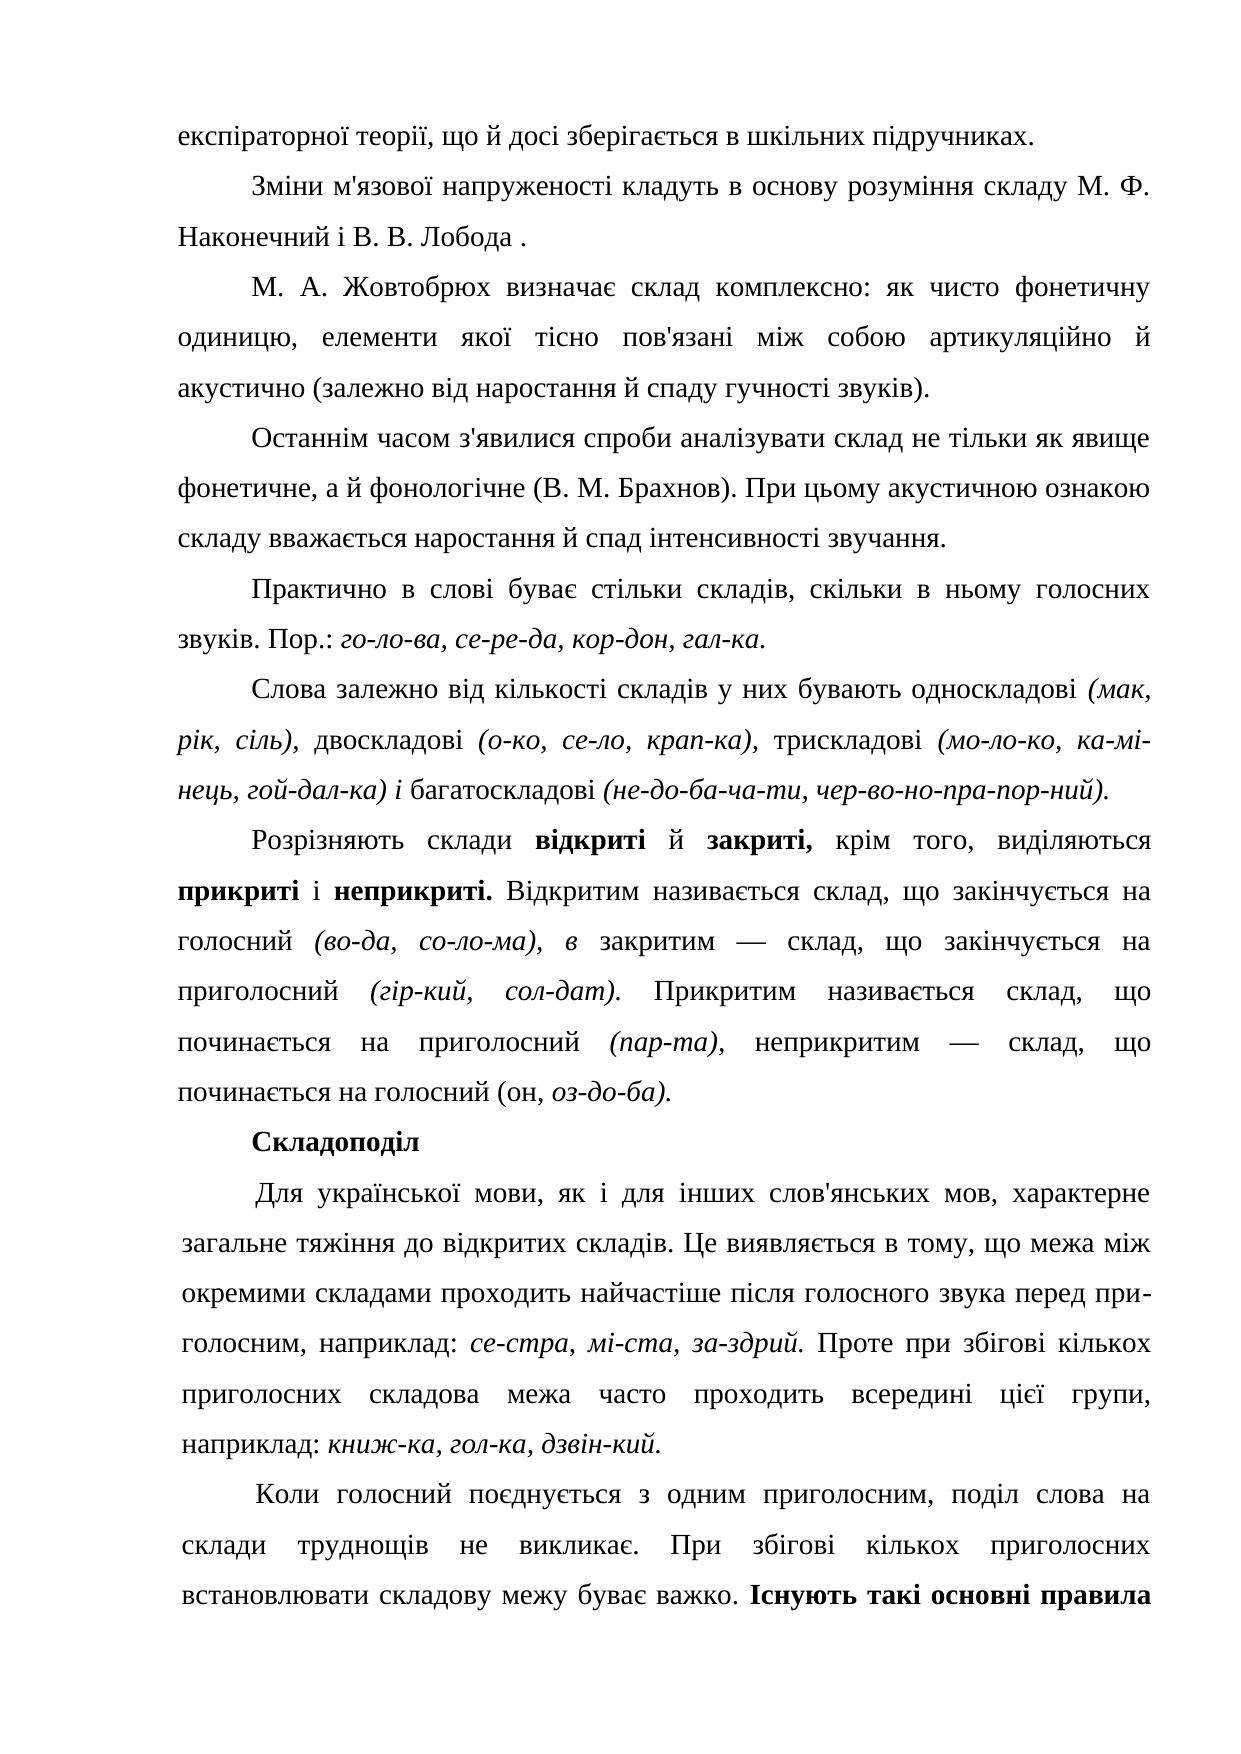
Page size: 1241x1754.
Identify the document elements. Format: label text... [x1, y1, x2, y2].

text Для української мови, як і для інших слов'янських мов, характерне загальне тяжіння до відкритих складів. Це виявляється в тому, що межа між окремими складами проходить найчастіше після голосного звука перед приголосним, наприклад: се-стра, мі-ста, за-здрий. Проте при збігові кількох приголосних складова межа часто проходить всередині цієї групи, наприклад: книж-ка, гол-ка, дзвін-кий. [181, 1175, 1152, 1460]
text Останнім часом з'явилися спроби аналізувати склад не тільки як явище фонетичне, а й фонологічне (В. М. Брахнов). При цьому акустичною ознакою складу вважається наростання й спад інтенсивності звучання. [177, 420, 1152, 554]
text Слова залежно від кількості складів у них бувають односкладові (мак, рік, сіль), двоскладові (о-ко, се-ло, крап-ка), трискладові (мо-ло-ко, ка-мі-нець, гой-дал-ка) і багатоскладові (не-до-ба-ча-ти, чер-во-но-пра-пор-ний). [177, 672, 1152, 806]
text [181, 1477, 1152, 1611]
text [177, 118, 1152, 152]
text М. А. Жовтобрюх визначає склад комплексно: як чисто фонетичну одиницю, елементи якої тісно пов'язані між собою артикуляційно й акустично (залежно від наростання й спаду гучності звуків). [177, 269, 1152, 403]
text Практично в слові буває стільки складів, скільки в ньому голосних звуків. Пор.: го-ло-ва, се-ре-да, кор-дон, гал-ка. [177, 571, 1152, 655]
text Зміни м'язової напруженості кладуть в основу розуміння складу М. Ф. Наконечний і В. В. Лобода . [177, 168, 1152, 252]
subtitle Складоподіл [177, 1124, 1152, 1158]
text Розрізняють склади відкриті й закриті, крім того, виділяються прикриті і неприкриті. Відкритим називається склад, що закінчується на голосний (во-да, со-ло-ма), в закритим — склад, що закінчується на приголосний (гір-кий, сол-дат). Прикритим називається склад, що починається на приголосний (пар-та), неприкритим — склад, що починається на голосний (он, оз-до-ба). [177, 822, 1152, 1108]
